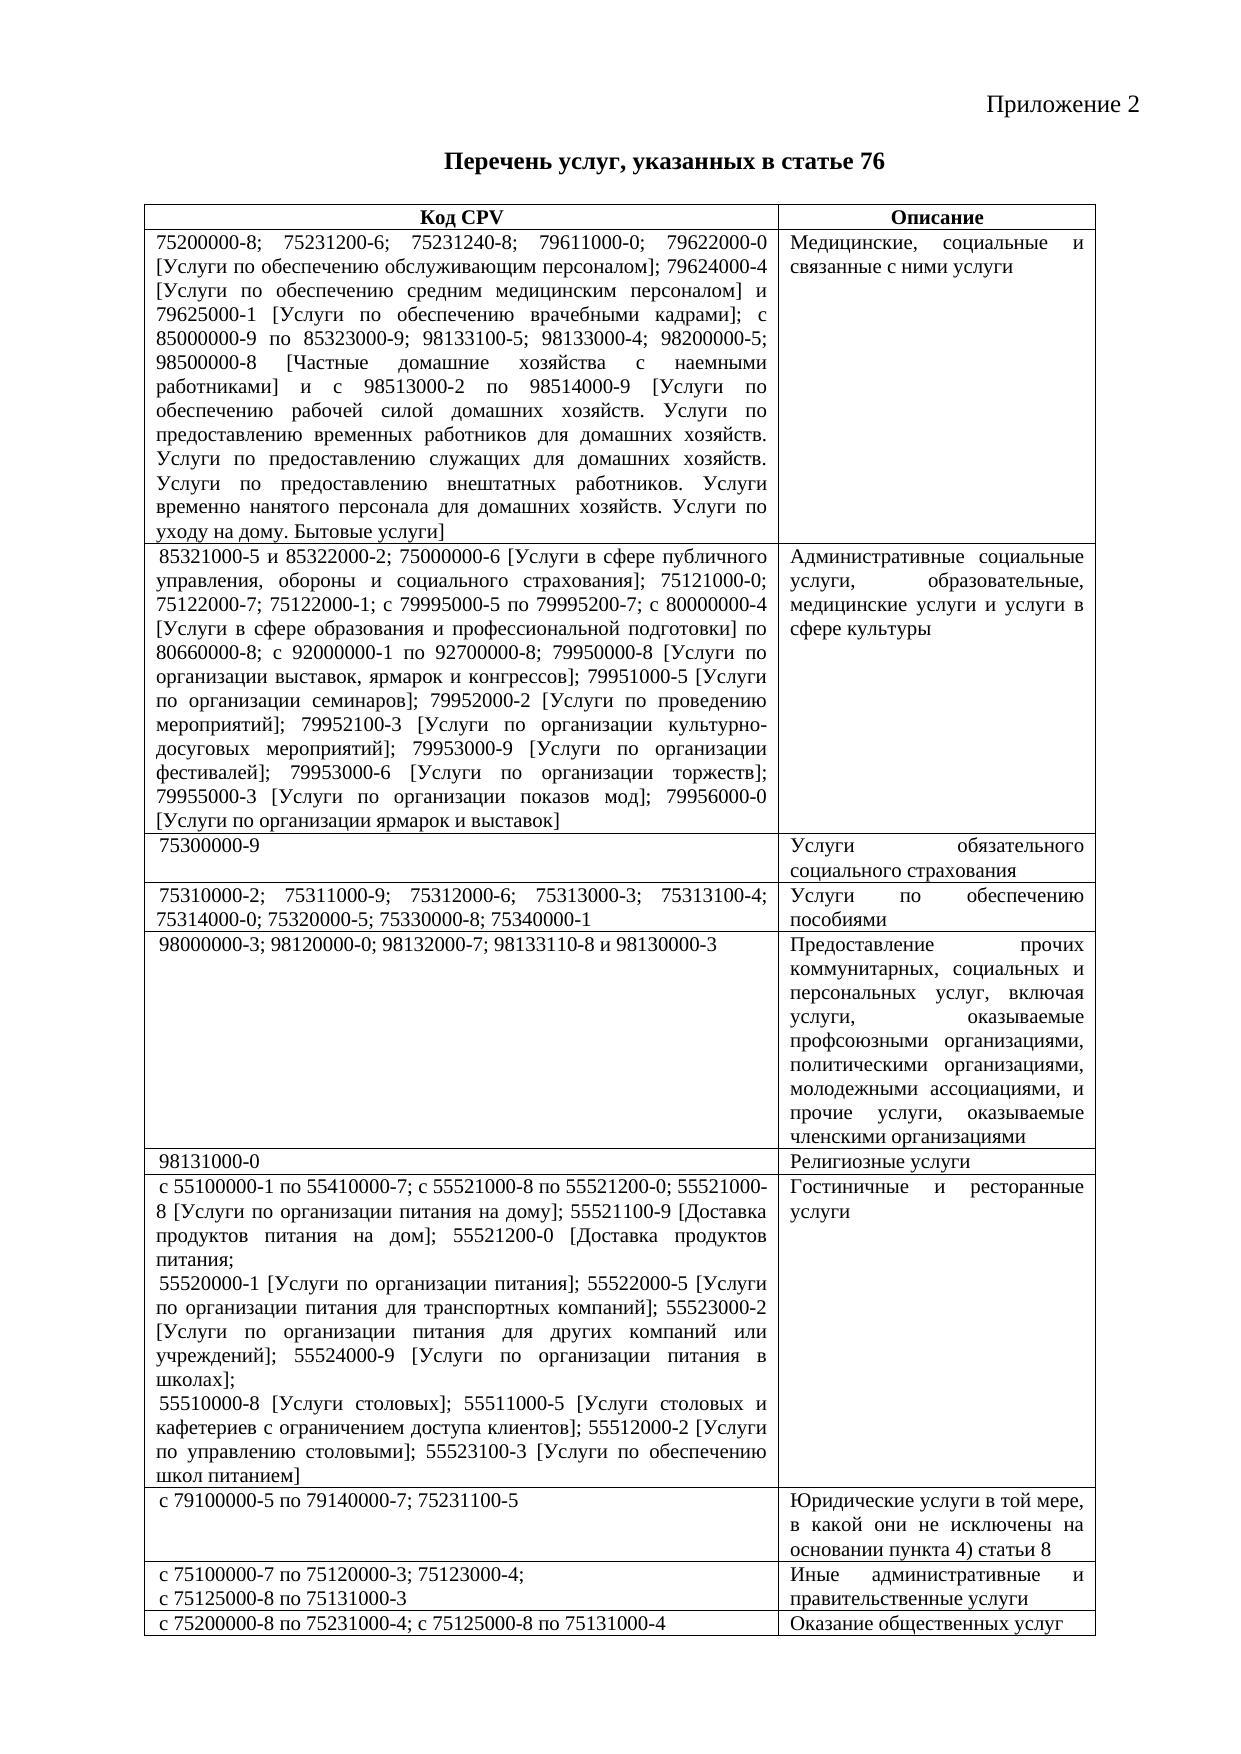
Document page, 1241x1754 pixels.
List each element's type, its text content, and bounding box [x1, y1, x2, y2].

table_cell с 55100000-1 по 55410000-7; с 55521000-8 по 55521200-0; 55521000-8 [Услуги по организации питания на дому]; 55521100-9 [Доставка продуктов питания на дом]; 55521200-0 [Доставка продуктов питания; 55520000-1 [Услуги по организации питания]; 55522000-5 [Услуги по организации питания для транспортных компаний]; 55523000-2 [Услуги по организации питания для других компаний или учреждений]; 55524000-9 [Услуги по организации питания в школах]; 55510000-8 [Услуги столовых]; 55511000-5 [Услуги столовых и кафетериев с ограничением доступа клиентов]; 55512000-2 [Услуги по управлению столовыми]; 55523100-3 [Услуги по обеспечению школ питанием] [145, 1175, 778, 1487]
table_cell 98000000-3; 98120000-0; 98132000-7; 98133110-8 и 98130000-3 [145, 932, 778, 1148]
table_cell 75300000-9 [145, 834, 778, 882]
table_cell Услуги по обеспечению пособиями [779, 883, 1095, 931]
table_cell Административные социальные услуги, образовательные, медицинские услуги и услуги в сфере культуры [779, 544, 1095, 832]
table_cell Оказание общественных услуг [779, 1611, 1095, 1635]
table_cell Медицинские, социальные и связанные с ними услуги [779, 230, 1095, 543]
table_cell Гостиничные и ресторанные услуги [779, 1175, 1095, 1487]
text Приложение 2 [189, 89, 1140, 117]
table_cell 75200000-8; 75231200-6; 75231240-8; 79611000-0; 79622000-0 [Услуги по обеспечению обслуживающим персоналом]; 79624000-4 [Услуги по обеспечению средним медицинским персоналом] и 79625000-1 [Услуги по обеспечению врачебными кадрами]; с 85000000-9 по 85323000-9; 98133100-5; 98133000-4; 98200000-5; 98500000-8 [Частные домашние хозяйства с наемными работниками] и с 98513000-2 по 98514000-9 [Услуги по обеспечению рабочей силой домашних хозяйств. Услуги по предоставлению временных работников для домашних хозяйств. Услуги по предоставлению служащих для домашних хозяйств. Услуги по предоставлению внештатных работников. Услуги временно нанятого персонала для домашних хозяйств. Услуги по уходу на дому. Бытовые услуги] [145, 230, 778, 543]
table_cell Религиозные услуги [779, 1149, 1095, 1173]
table_cell с 75200000-8 по 75231000-4; с 75125000-8 по 75131000-4 [145, 1611, 778, 1635]
table_cell с 75100000-7 по 75120000-3; 75123000-4; с 75125000-8 по 75131000-3 [145, 1562, 778, 1610]
text Перечень услуг, указанных в статье 76 [189, 146, 1140, 175]
table_header Описание [779, 205, 1095, 229]
table_cell Юридические услуги в той мере, в какой они не исключены на основании пункта 4) статьи 8 [779, 1488, 1095, 1561]
table_cell 98131000-0 [145, 1149, 778, 1173]
table_cell Услуги обязательного социального страхования [779, 834, 1095, 882]
table_cell 85321000-5 и 85322000-2; 75000000-6 [Услуги в сфере публичного управления, обороны и социального страхования]; 75121000-0; 75122000-7; 75122000-1; с 79995000-5 по 79995200-7; с 80000000-4 [Услуги в сфере образования и профессиональной подготовки] по 80660000-8; с 92000000-1 по 92700000-8; 79950000-8 [Услуги по организации выставок, ярмарок и конгрессов]; 79951000-5 [Услуги по организации семинаров]; 79952000-2 [Услуги по проведению мероприятий]; 79952100-3 [Услуги по организации культурно-досуговых мероприятий]; 79953000-9 [Услуги по организации фестивалей]; 79953000-6 [Услуги по организации торжеств]; 79955000-3 [Услуги по организации показов мод]; 79956000-0 [Услуги по организации ярмарок и выставок] [145, 544, 778, 832]
table_cell Иные административные и правительственные услуги [779, 1562, 1095, 1610]
table_cell Предоставление прочих коммунитарных, социальных и персональных услуг, включая услуги, оказываемые профсоюзными организациями, политическими организациями, молодежными ассоциациями, и прочие услуги, оказываемые членскими организациями [779, 932, 1095, 1148]
table_cell с 79100000-5 по 79140000-7; 75231100-5 [145, 1488, 778, 1561]
table_cell 75310000-2; 75311000-9; 75312000-6; 75313000-3; 75313100-4; 75314000-0; 75320000-5; 75330000-8; 75340000-1 [145, 883, 778, 931]
table_header Код CPV [145, 205, 778, 229]
